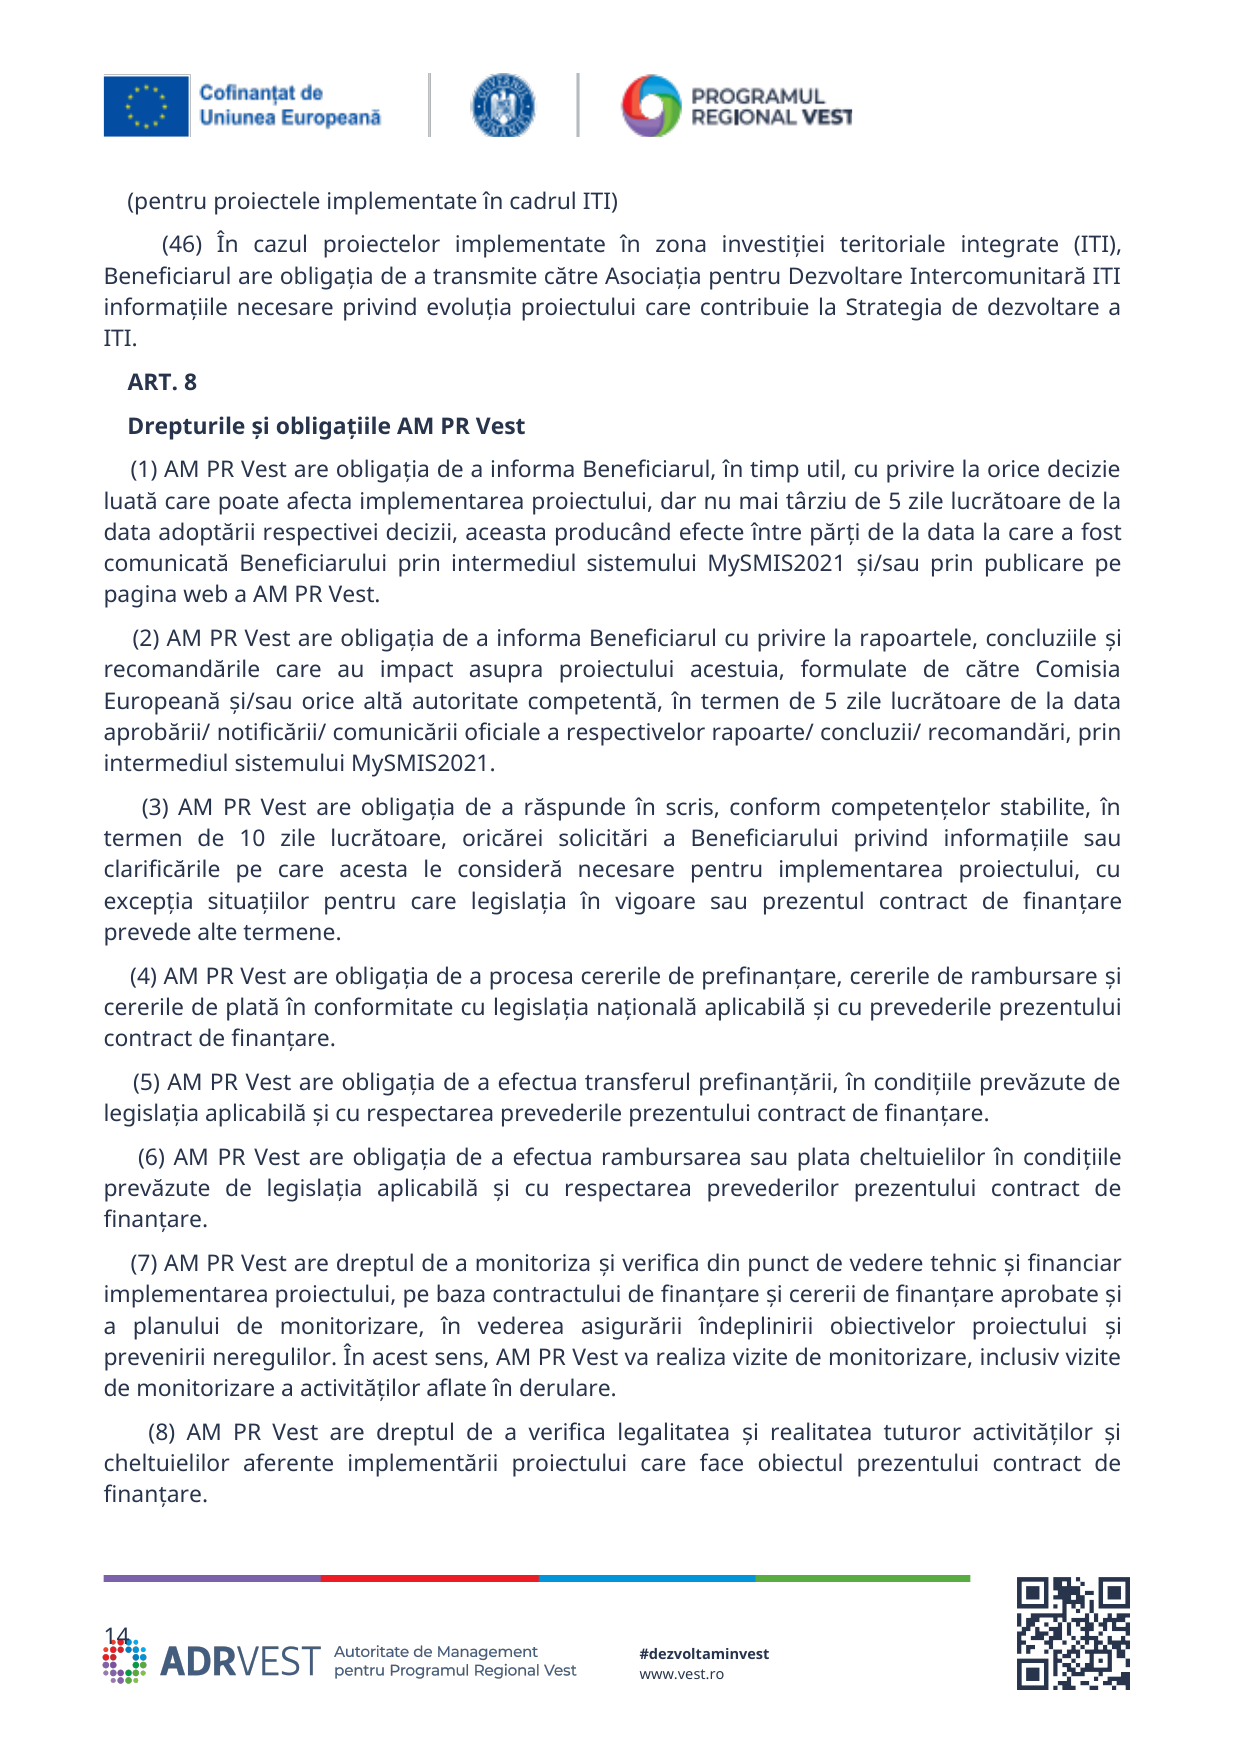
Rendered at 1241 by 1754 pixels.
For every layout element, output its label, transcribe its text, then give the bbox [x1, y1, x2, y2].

picture [1008, 1568, 1139, 1699]
text (6) AM PR Vest are obligaţia de a efectua rambursarea sau plata cheltuielilor în condiţiile prevăzute de legislaţia aplicabilă şi cu respectarea prevederilor prezentului contract de finanţare. [103, 1141, 1122, 1234]
text (3) AM PR Vest are obligaţia de a răspunde în scris, conform competenţelor stabilite, în termen de 10 zile lucrătoare, oricărei solicitări a Beneficiarului privind informaţiile sau clarificările pe care acesta le consideră necesare pentru implementarea proiectului, cu excepţia situaţiilor pentru care legislaţia în vigoare sau prezentul contract de finanţare prevede alte termene. [103, 791, 1122, 947]
text (5) AM PR Vest are obligaţia de a efectua transferul prefinanţării, în condiţiile prevăzute de legislaţia aplicabilă şi cu respectarea prevederile prezentului contract de finanţare. [103, 1066, 1122, 1128]
text (pentru proiectele implementate în cadrul ITI) [103, 184, 1122, 216]
text (1) AM PR Vest are obligaţia de a informa Beneficiarul, în timp util, cu privire la orice decizie luată care poate afecta implementarea proiectului, dar nu mai târziu de 5 zile lucrătoare de la data adoptării respectivei decizii, aceasta producând efecte între părţi de la data la care a fost comunicată Beneficiarului prin intermediul sistemului MySMIS2021 şi/sau prin publicare pe pagina web a AM PR Vest. [103, 453, 1122, 609]
text (4) AM PR Vest are obligaţia de a procesa cererile de prefinanţare, cererile de rambursare şi cererile de plată în conformitate cu legislaţia naţională aplicabilă şi cu prevederile prezentului contract de finanţare. [103, 959, 1122, 1053]
text Drepturile şi obligaţiile AM PR Vest [103, 409, 1122, 441]
text (7) AM PR Vest are dreptul de a monitoriza şi verifica din punct de vedere tehnic şi financiar implementarea proiectului, pe baza contractului de finanţare şi cererii de finanţare aprobate şi a planului de monitorizare, în vederea asigurării îndeplinirii obiectivelor proiectului şi prevenirii neregulilor. În acest sens, AM PR Vest va realiza vizite de monitorizare, inclusiv vizite de monitorizare a activităţilor aflate în derulare. [103, 1247, 1122, 1403]
text (46) În cazul proiectelor implementate în zona investiţiei teritoriale integrate (ITI), Beneficiarul are obligaţia de a transmite către Asociaţia pentru Dezvoltare Intercomunitară ITI informaţiile necesare privind evoluţia proiectului care contribuie la Strategia de dezvoltare a ITI. [103, 228, 1122, 353]
picture [93, 1636, 582, 1687]
text ART. 8 [103, 366, 1122, 397]
text (2) AM PR Vest are obligaţia de a informa Beneficiarul cu privire la rapoartele, concluziile şi recomandările care au impact asupra proiectului acestuia, formulate de către Comisia Europeană şi/sau orice altă autoritate competentă, în termen de 5 zile lucrătoare de la data aprobării/ notificării/ comunicării oficiale a respectivelor rapoarte/ concluzii/ recomandări, prin intermediul sistemului MySMIS2021. [103, 622, 1122, 778]
text (8) AM PR Vest are dreptul de a verifica legalitatea şi realitatea tuturor activităţilor şi cheltuielilor aferente implementării proiectului care face obiectul prezentului contract de finanţare. [103, 1416, 1122, 1509]
